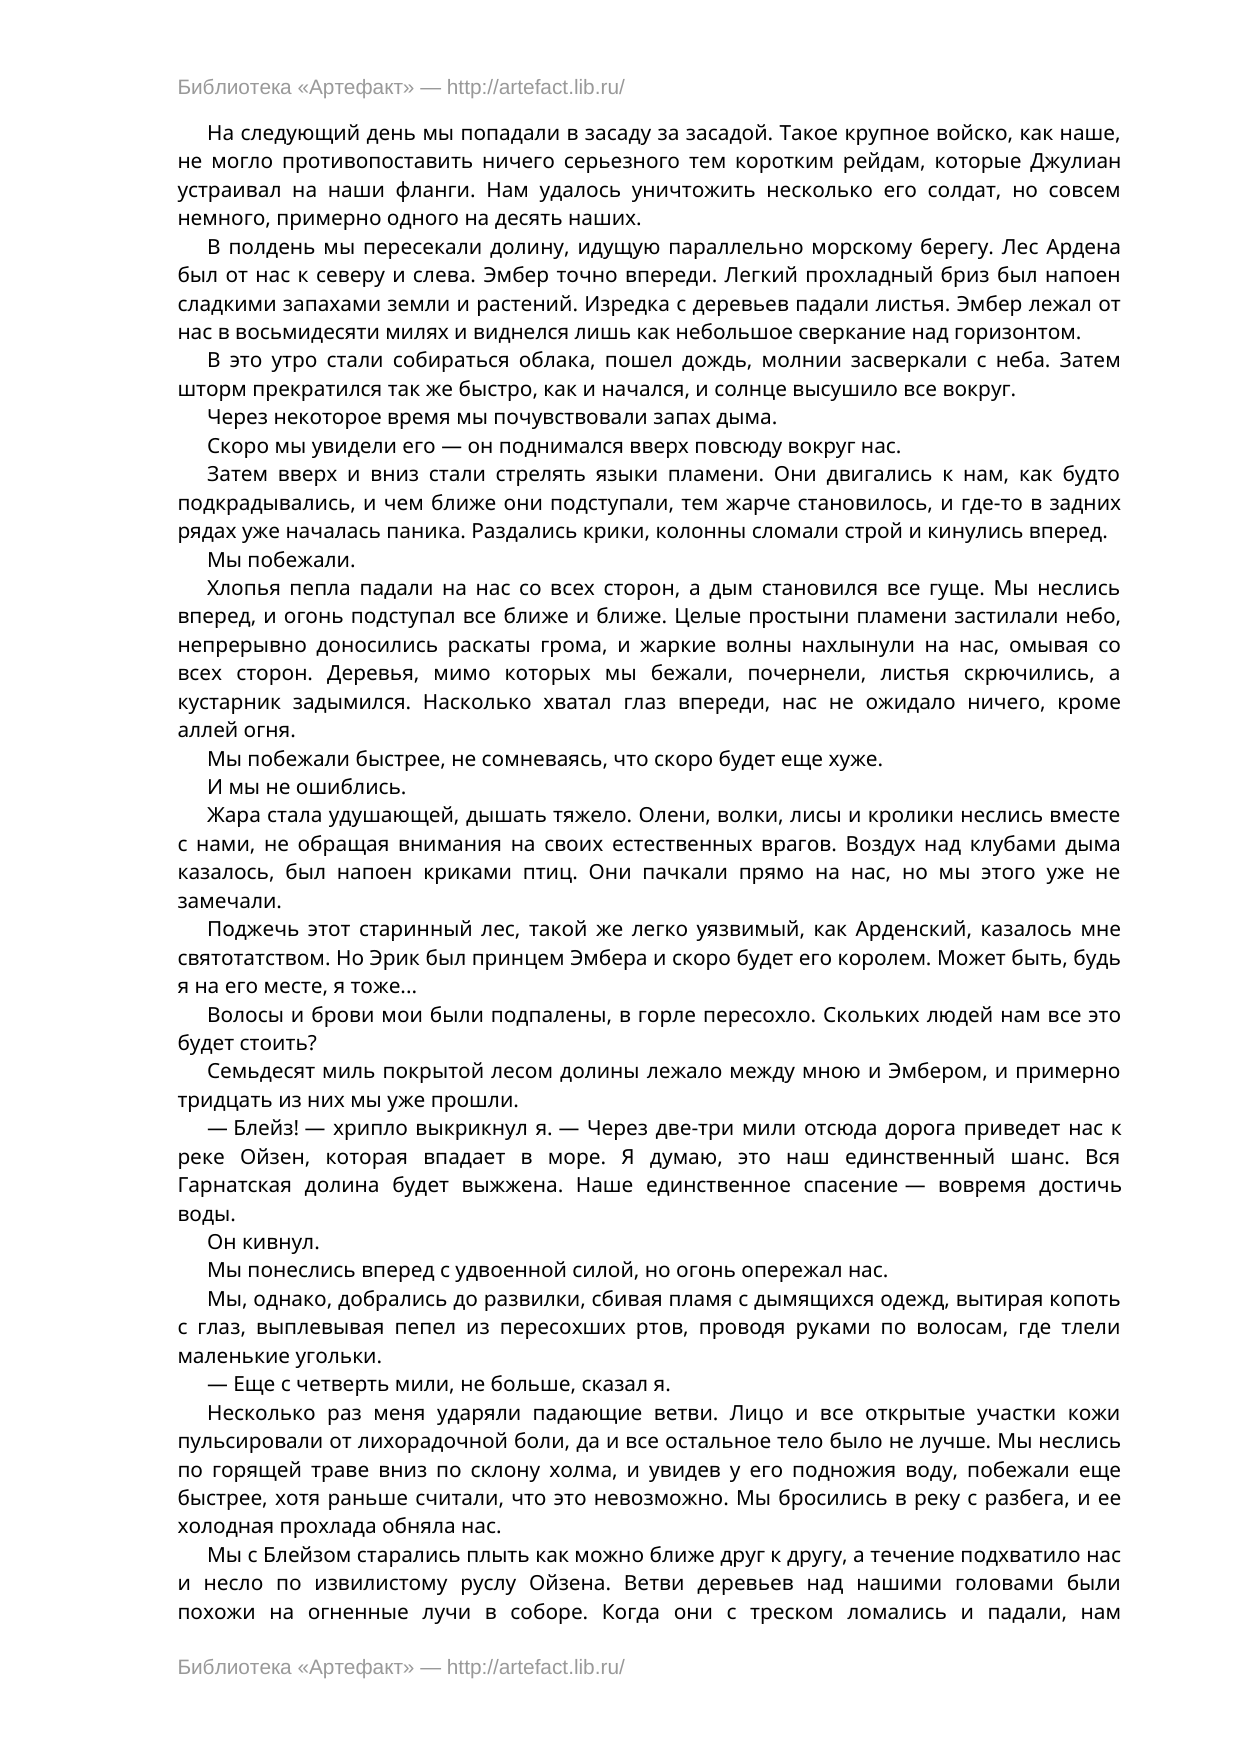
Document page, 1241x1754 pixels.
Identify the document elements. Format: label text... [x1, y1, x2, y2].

text Мы побежали быстрее, не сомневаясь, что скоро будет еще хуже. [177, 744, 1122, 772]
text Он кивнул. [177, 1227, 1122, 1256]
text Мы побежали. [177, 545, 1122, 573]
text Несколько раз меня ударяли падающие ветви. Лицо и все открытые участки кожи пульсировали от лихорадочной боли, да и все остальное тело было не лучше. Мы неслись по горящей траве вниз по склону холма, и увидев у его подножия воду, побежали еще быстрее, хотя раньше считали, что это невозможно. Мы бросились в реку с разбега, и ее холодная прохлада обняла нас. [177, 1398, 1122, 1540]
text Затем вверх и вниз стали стрелять языки пламени. Они двигались к нам, как будто подкрадывались, и чем ближе они подступали, тем жарче становилось, и где-то в задних рядах уже началась паника. Раздались крики, колонны сломали строй и кинулись вперед. [177, 459, 1122, 545]
text Через некоторое время мы почувствовали запах дыма. [177, 402, 1122, 431]
text Волосы и брови мои были подпалены, в горле пересохло. Скольких людей нам все это будет стоить? [177, 1000, 1122, 1057]
text И мы не ошиблись. [177, 772, 1122, 801]
text На следующий день мы попадали в засаду за засадой. Такое крупное войско, как наше, не могло противопоставить ничего серьезного тем коротким рейдам, которые Джулиан устраивал на наши фланги. Нам удалось уничтожить несколько его солдат, но совсем немного, примерно одного на десять наших. [177, 118, 1122, 232]
text Поджечь этот старинный лес, такой же легко уязвимый, как Арденский, казалось мне святотатством. Но Эрик был принцем Эмбера и скоро будет его королем. Может быть, будь я на его месте, я тоже... [177, 914, 1122, 1000]
text В полдень мы пересекали долину, идущую параллельно морскому берегу. Лес Ардена был от нас к северу и слева. Эмбер точно впереди. Легкий прохладный бриз был напоен сладкими запахами земли и растений. Изредка с деревьев падали листья. Эмбер лежал от нас в восьмидесяти милях и виднелся лишь как небольшое сверкание над горизонтом. [177, 232, 1122, 346]
text — Блейз! — хрипло выкрикнул я. — Через две-три мили отсюда дорога приведет нас к реке Ойзен, которая впадает в море. Я думаю, это наш единственный шанс. Вся Гарнатская долина будет выжжена. Наше единственное спасение — вовремя достичь воды. [177, 1113, 1122, 1227]
text Скоро мы увидели его — он поднимался вверх повсюду вокруг нас. [177, 431, 1122, 459]
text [177, 1540, 1122, 1625]
text Семьдесят миль покрытой лесом долины лежало между мною и Эмбером, и примерно тридцать из них мы уже прошли. [177, 1057, 1122, 1113]
text Жара стала удушающей, дышать тяжело. Олени, волки, лисы и кролики неслись вместе с нами, не обращая внимания на своих естественных врагов. Воздух над клубами дыма казалось, был напоен криками птиц. Они пачкали прямо на нас, но мы этого уже не замечали. [177, 801, 1122, 914]
text Мы понеслись вперед с удвоенной силой, но огонь опережал нас. [177, 1256, 1122, 1284]
text Мы, однако, добрались до развилки, сбивая пламя с дымящихся одежд, вытирая копоть с глаз, выплевывая пепел из пересохших ртов, проводя руками по волосам, где тлели маленькие угольки. [177, 1284, 1122, 1369]
text — Еще с четверть мили, не больше, сказал я. [177, 1369, 1122, 1398]
text Хлопья пепла падали на нас со всех сторон, а дым становился все гуще. Мы неслись вперед, и огонь подступал все ближе и ближе. Целые простыни пламени застилали небо, непрерывно доносились раскаты грома, и жаркие волны нахлынули на нас, омывая со всех сторон. Деревья, мимо которых мы бежали, почернели, листья скрючились, а кустарник задымился. Насколько хватал глаз впереди, нас не ожидало ничего, кроме аллей огня. [177, 573, 1122, 744]
text В это утро стали собираться облака, пошел дождь, молнии засверкали с неба. Затем шторм прекратился так же быстро, как и начался, и солнце высушило все вокруг. [177, 346, 1122, 402]
